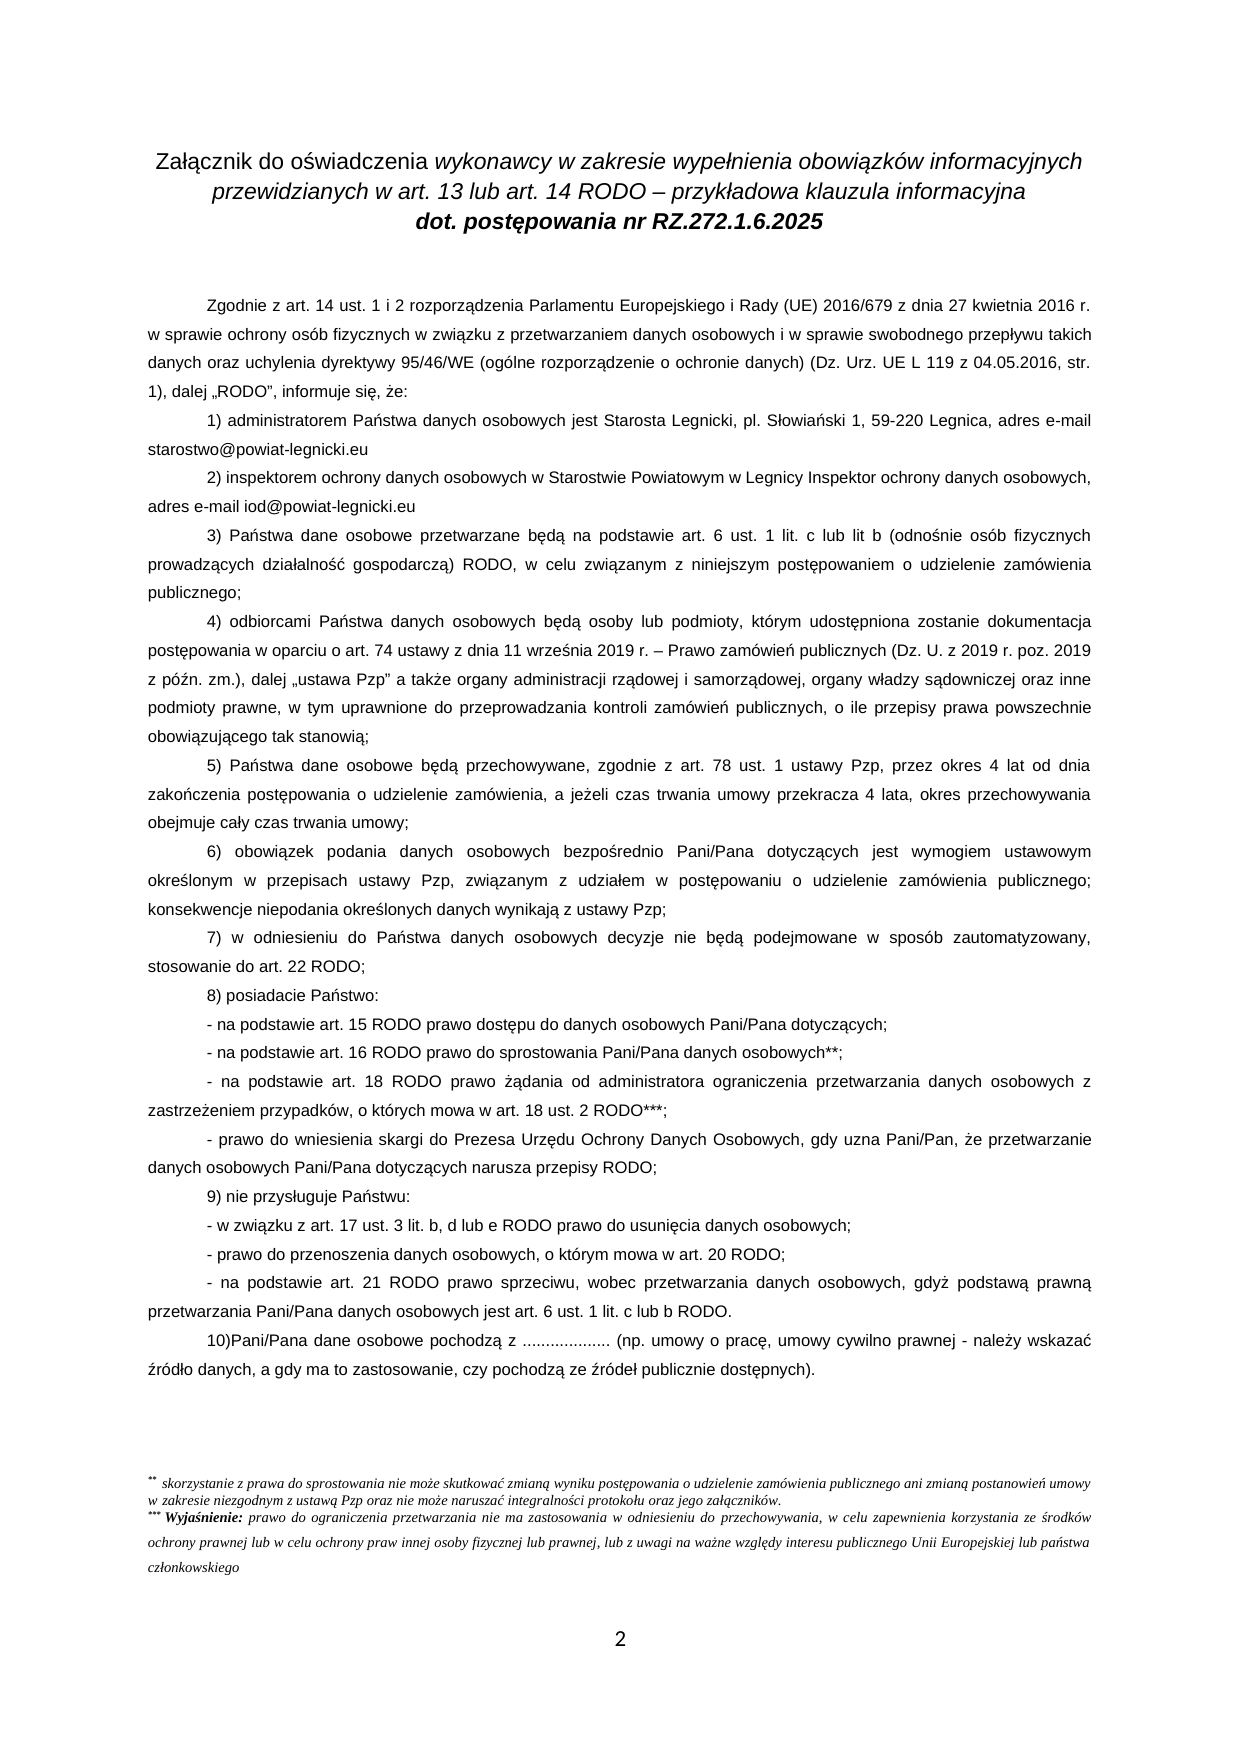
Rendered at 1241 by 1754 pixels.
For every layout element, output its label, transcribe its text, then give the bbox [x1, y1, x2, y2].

text 6) obowiązek podania danych osobowych bezpośrednio Pani/Pana dotyczących jest wymogiem ustawowym określonym w przepisach ustawy Pzp, związanym z udziałem w postępowaniu o udzielenie zamówienia publicznego; konsekwencje niepodania określonych danych wynikają z ustawy Pzp; [148, 842, 1093, 919]
text *** Wyjaśnienie: prawo do ograniczenia przetwarzania nie ma zastosowania w odniesieniu do przechowywania, w celu zapewnienia korzystania ze środków ochrony prawnej lub w celu ochrony praw innej osoby fizycznej lub prawnej, lub z uwagi na ważne względy interesu publicznego Unii Europejskiej lub państwa członkowskiego [148, 1509, 1093, 1576]
text 3) Państwa dane osobowe przetwarzane będą na podstawie art. 6 ust. 1 lit. c lub lit b (odnośnie osób fizycznych prowadzących działalność gospodarczą) RODO, w celu związanym z niniejszym postępowaniem o udzielenie zamówienia publicznego; [148, 526, 1093, 602]
text - na podstawie art. 18 RODO prawo żądania od administratora ograniczenia przetwarzania danych osobowych z zastrzeżeniem przypadków, o których mowa w art. 18 ust. 2 RODO***; [148, 1072, 1093, 1120]
text 9) nie przysługuje Państwu: [148, 1187, 1093, 1206]
text - prawo do wniesienia skargi do Prezesa Urzędu Ochrony Danych Osobowych, gdy uzna Pani/Pan, że przetwarzanie danych osobowych Pani/Pana dotyczących narusza przepisy RODO; [148, 1129, 1093, 1177]
text 10)Pani/Pana dane osobowe pochodzą z ................... (np. umowy o pracę, umowy cywilno prawnej - należy wskazać źródło danych, a gdy ma to zastosowanie, czy pochodzą ze źródeł publicznie dostępnych). [148, 1331, 1093, 1379]
text - na podstawie art. 15 RODO prawo dostępu do danych osobowych Pani/Pana dotyczących; [148, 1014, 1093, 1034]
text - na podstawie art. 16 RODO prawo do sprostowania Pani/Pana danych osobowych**; [148, 1043, 1093, 1062]
text 2) inspektorem ochrony danych osobowych w Starostwie Powiatowym w Legnicy Inspektor ochrony danych osobowych, adres e-mail iod@powiat-legnicki.eu [148, 468, 1093, 516]
list ** skorzystanie z prawa do sprostowania nie może skutkować zmianą wyniku postępowania o udzielenie zamówienia publicznego ani zmianą postanowień umowy w zakresie niezgodnym z ustawą Pzp oraz nie może naruszać integralności protokołu oraz jego załączników. [148, 1474, 1093, 1509]
text 7) w odniesieniu do Państwa danych osobowych decyzje nie będą podejmowane w sposób zautomatyzowany, stosowanie do art. 22 RODO; [148, 928, 1093, 976]
text 8) posiadacie Państwo: [148, 986, 1093, 1005]
text - na podstawie art. 21 RODO prawo sprzeciwu, wobec przetwarzania danych osobowych, gdyż podstawą prawną przetwarzania Pani/Pana danych osobowych jest art. 6 ust. 1 lit. c lub b RODO. [148, 1273, 1093, 1321]
text dot. postępowania nr RZ.272.1.6.2025 [148, 208, 1093, 234]
text - w związku z art. 17 ust. 3 lit. b, d lub e RODO prawo do usunięcia danych osobowych; [148, 1216, 1093, 1235]
text 1) administratorem Państwa danych osobowych jest Starosta Legnicki, pl. Słowiański 1, 59-220 Legnica, adres e-mail starostwo@powiat-legnicki.eu [148, 411, 1093, 459]
text Załącznik do oświadczenia wykonawcy w zakresie wypełnienia obowiązków informacyjnych przewidzianych w art. 13 lub art. 14 RODO – przykładowa klauzula informacyjna [148, 148, 1093, 204]
text 5) Państwa dane osobowe będą przechowywane, zgodnie z art. 78 ust. 1 ustawy Pzp, przez okres 4 lat od dnia zakończenia postępowania o udzielenie zamówienia, a jeżeli czas trwania umowy przekracza 4 lata, okres przechowywania obejmuje cały czas trwania umowy; [148, 756, 1093, 832]
text Zgodnie z art. 14 ust. 1 i 2 rozporządzenia Parlamentu Europejskiego i Rady (UE) 2016/679 z dnia 27 kwietnia 2016 r. w sprawie ochrony osób fizycznych w związku z przetwarzaniem danych osobowych i w sprawie swobodnego przepływu takich danych oraz uchylenia dyrektywy 95/46/WE (ogólne rozporządzenie o ochronie danych) (Dz. Urz. UE L 119 z 04.05.2016, str. 1), dalej „RODO”, informuje się, że: [148, 296, 1093, 401]
text - prawo do przenoszenia danych osobowych, o którym mowa w art. 20 RODO; [148, 1244, 1093, 1264]
text 4) odbiorcami Państwa danych osobowych będą osoby lub podmioty, którym udostępniona zostanie dokumentacja postępowania w oparciu o art. 74 ustawy z dnia 11 września 2019 r. – Prawo zamówień publicznych (Dz. U. z 2019 r. poz. 2019 z późn. zm.), dalej „ustawa Pzp” a także organy administracji rządowej i samorządowej, organy władzy sądowniczej oraz inne podmioty prawne, w tym uprawnione do przeprowadzania kontroli zamówień publicznych, o ile przepisy prawa powszechnie obowiązującego tak stanowią; [148, 612, 1093, 746]
